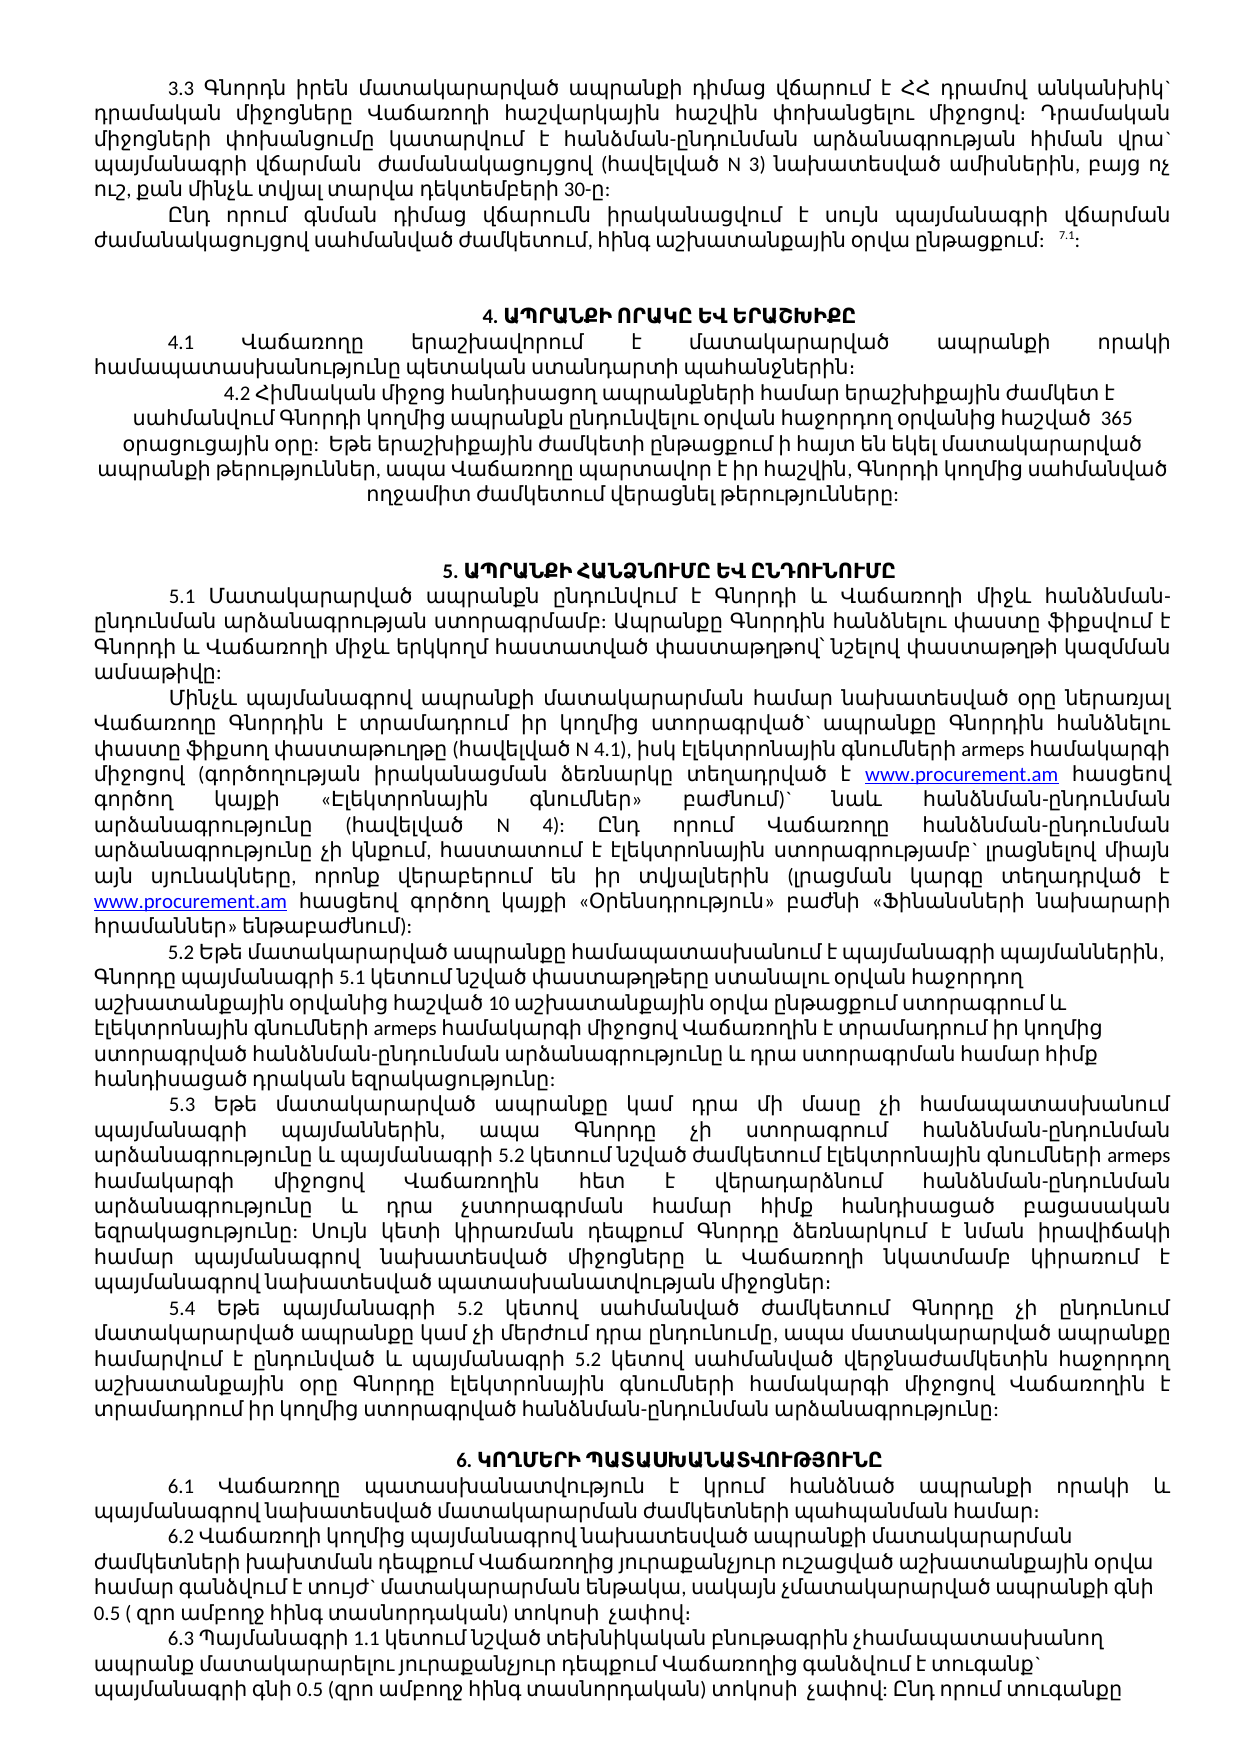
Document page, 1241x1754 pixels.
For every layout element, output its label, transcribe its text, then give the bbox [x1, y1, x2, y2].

text 5.2 Եթե մատակարարված ապրանքը համապատասխանում է պայմանագրի պայմաններին, Գնորդը պայմանագրի 5.1 կետում նշված փաստաթղթերը ստանալու օրվան հաջորդող աշխատանքային օրվանից հաշված 10 աշխատանքային օրվա ընթացքում ստորագրում և էլեկտրոնային գնումների armeps համակարգի միջոցով Վաճառողին է տրամադրում իր կողմից ստորագրված հանձնման-ընդունման արձանագրությունը և դրա ստորագրման համար հիմք հանդիսացած դրական եզրակացությունը: [94, 939, 1171, 1092]
text 4. ԱՊՐԱՆՔԻ ՈՐԱԿԸ ԵՎ ԵՐԱՇԽԻՔԸ [94, 304, 1171, 329]
text 5.3 Եթե մատակարարված ապրանքը կամ դրա մի մասը չի համապատասխանում պայմանագրի պայմաններին, ապա Գնորդը չի ստորագրում հանձնման-ընդունման արձանագրությունը և պայմանագրի 5.2 կետում նշված ժամկետում էլեկտրոնային գնումների armeps համակարգի միջոցով Վաճառողին հետ է վերադարձնում հանձնման-ընդունման արձանագրությունը և դրա չստորագրման համար հիմք հանդիսացած բացասական եզրակացությունը: Սույն կետի կիրառման դեպքում Գնորդը ձեռնարկում է նման իրավիճակի համար պայմանագրով նախատեսված միջոցները և Վաճառողի նկատմամբ կիրառում է պայմանագրով նախատեսված պատասխանատվության միջոցներ։ [94, 1092, 1171, 1295]
text 3.3 Գնորդն իրեն մատակարարված ապրանքի դիմաց վճարում է ՀՀ դրամով անկանխիկ` դրամական միջոցները Վաճառողի հաշվարկային հաշվին փոխանցելու միջոցով։ Դրամական միջոցների փոխանցումը կատարվում է հանձման-ընդունման արձանագրության հիման վրա` պայմանագրի վճարման ժամանակացույցով (հավելված N 3) նախատեսված ամիսներին, բայց ոչ ուշ, քան մինչև տվյալ տարվա դեկտեմբերի 30-ը: [94, 75, 1171, 202]
text 5.1 Մատակարարված ապրանքն ընդունվում է Գնորդի և Վաճառողի միջև հանձնման-ընդունման արձանագրության ստորագրմամբ: Ապրանքը Գնորդին հանձնելու փաստը ֆիքսվում է Գնորդի և Վաճառողի միջև երկկողմ հաստատված փաստաթղթով՝ նշելով փաստաթղթի կազմման ամսաթիվը: [94, 583, 1171, 685]
text 6. ԿՈՂՄԵՐԻ ՊԱՏԱՍԽԱՆԱՏՎՈՒԹՅՈՒՆԸ [94, 1447, 1171, 1473]
text 4.2 Հիմնական միջոց հանդիսացող ապրանքների համար երաշխիքային ժամկետ է սահմանվում Գնորդի կողմից ապրանքն ընդունվելու օրվան հաջորդող օրվանից հաշված 365 օրացուցային օրը: Եթե երաշխիքային ժամկետի ընթացքում ի հայտ են եկել մատակարարված ապրանքի թերություններ, ապա Վաճառողը պարտավոր է իր հաշվին, Գնորդի կողմից սահմանված ողջամիտ ժամկետում վերացնել թերությունները: [899, 380, 1171, 507]
text 5. ԱՊՐԱՆՔԻ ՀԱՆՁՆՈՒՄԸ ԵՎ ԸՆԴՈՒՆՈՒՄԸ [94, 558, 1171, 583]
text 4.2 Հիմնական միջոց հանդիսացող ապրանքների համար երաշխիքային ժամկետ է սահմանվում Գնորդի կողմից ապրանքն ընդունվելու օրվան հաջորդող օրվանից հաշված 365 օրացուցային օրը: Եթե երաշխիքային ժամկետի ընթացքում ի հայտ են եկել մատակարարված ապրանքի թերություններ, ապա Վաճառողը պարտավոր է իր հաշվին, Գնորդի կողմից սահմանված ողջամիտ ժամկետում վերացնել թերությունները: [94, 380, 366, 507]
text 6.2 Վաճառողի կողմից պայմանագրով նախատեսված ապրանքի մատակարարման ժամկետների խախտման դեպքում Վաճառողից յուրաքանչյուր ուշացված աշխատանքային օրվա համար գանձվում է տույժ` մատակարարման ենթակա, սակայն չմատակարարված ապրանքի գնի 0.5 ( զրո ամբողջ հինգ տասնորդական) տոկոսի չափով։ [94, 1524, 1171, 1625]
text 5.4 Եթե պայմանագրի 5.2 կետով սահմանված ժամկետում Գնորդը չի ընդունում մատակարարված ապրանքը կամ չի մերժում դրա ընդունումը, ապա մատակարարված ապրանքը համարվում է ընդունված և պայմանագրի 5.2 կետով սահմանված վերջնաժամկետին հաջորդող աշխատանքային օրը Գնորդը էլեկտրոնային գնումների համակարգի միջոցով Վաճառողին է տրամադրում իր կողմից ստորագրված հանձնման-ընդունման արձանագրությունը: [94, 1295, 1171, 1422]
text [94, 1625, 1171, 1702]
text Մինչև պայմանագրով ապրանքի մատակարարման համար նախատեսված օրը ներառյալ Վաճառողը Գնորդին է տրամադրում իր կողմից ստորագրված` ապրանքը Գնորդին հանձնելու փաստը ֆիքսող փաստաթուղթը (հավելված N 4.1), իսկ էլեկտրոնային գնումների armeps համակարգի միջոցով (գործողության իրականացման ձեռնարկը տեղադրված է www.procurement.am հասցեով գործող կայքի «Էլեկտրոնային գնումներ» բաժնում)` նաև հանձնման-ընդունման արձանագրությունը (հավելված N 4): Ընդ որում Վաճառողը հանձնման-ընդունման արձանագրությունը չի կնքում, հաստատում է էլեկտրոնային ստորագրությամբ` լրացնելով միայն այն սյունակները, որոնք վերաբերում են իր տվյալներին (լրացման կարգը տեղադրված է www.procurement.am հասցեով գործող կայքի «Օրենսդրություն» բաժնի «Ֆինանսների նախարարի հրամաններ» ենթաբաժնում): [94, 685, 1171, 939]
text Ընդ որում գնման դիմաց վճարումն իրականացվում է սույն պայմանագրի վճարման ժամանակացույցով սահմանված ժամկետում, հինգ աշխատանքային օրվա ընթացքում: 7.1: [94, 202, 1171, 253]
text 4.1 Վաճառողը երաշխավորում է մատակարարված ապրանքի որակի համապատասխանությունը պետական ստանդարտի պահանջներին։ [94, 329, 1171, 380]
text 6.1 Վաճառողը պատասխանատվություն է կրում հանձնած ապրանքի որակի և պայմանագրով նախատեսված մատակարարման ժամկետների պահպանման համար։ [94, 1473, 1171, 1524]
